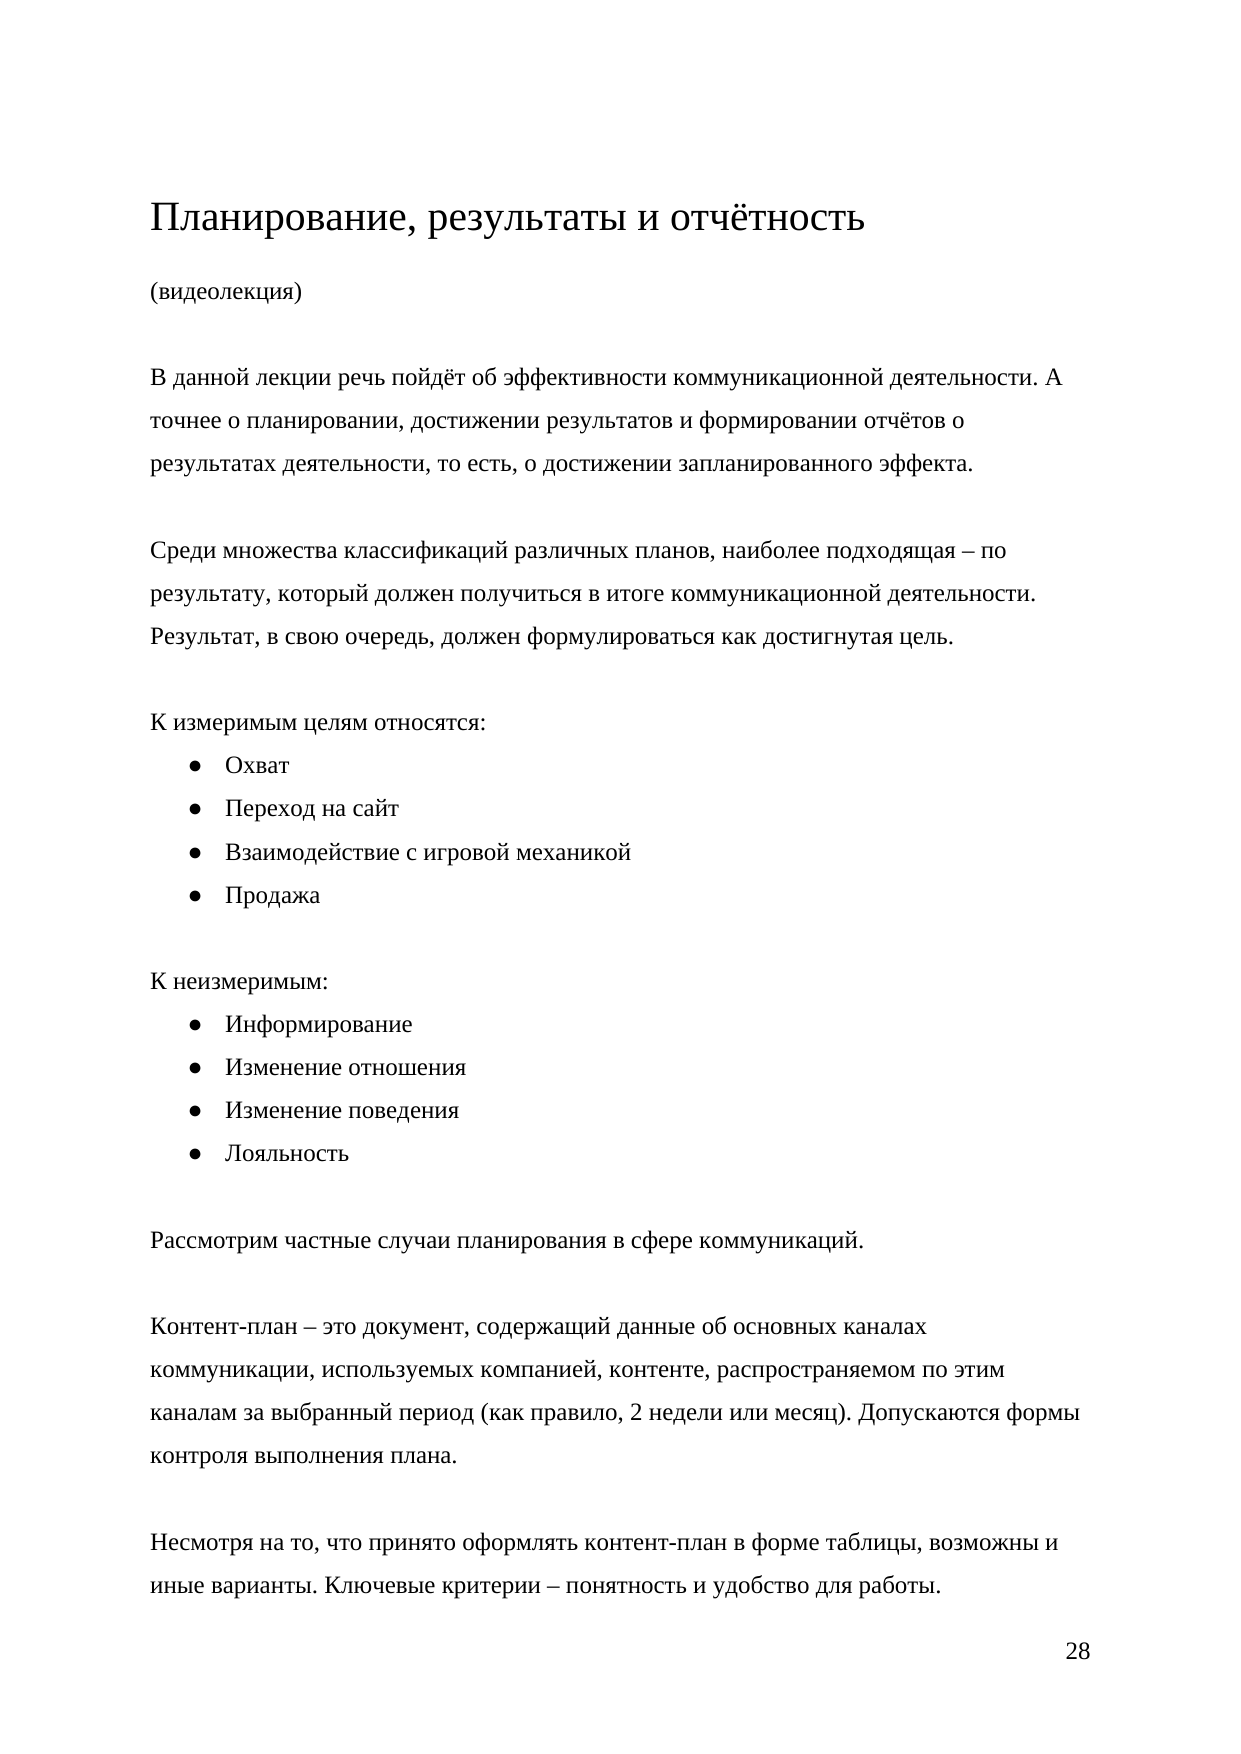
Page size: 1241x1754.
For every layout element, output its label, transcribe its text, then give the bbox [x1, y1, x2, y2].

text В данной лекции речь пойдёт об эффективности коммуникационной деятельности. А точнее о планировании, достижении результатов и формировании отчётов о результатах деятельности, то есть, о достижении запланированного эффекта. [150, 362, 1090, 477]
text К неизмеримым: [150, 966, 1090, 995]
text Среди множества классификаций различных планов, наиболее подходящая – по результату, который должен получиться в итоге коммуникационной деятельности. [150, 535, 1090, 607]
list Взаимодействие с игровой механикой [187, 837, 1090, 865]
text Рассмотрим частные случаи планирования в сфере коммуникаций. [150, 1225, 1090, 1253]
list Охват [187, 750, 1090, 779]
text (видеолекция) [150, 276, 1090, 305]
list Информирование [187, 1009, 1090, 1038]
list Продажа [187, 880, 1090, 908]
subtitle Планирование, результаты и отчётность [150, 192, 1090, 239]
list Лояльность [187, 1138, 1090, 1167]
text Контент-план – это документ, содержащий данные об основных каналах коммуникации, используемых компанией, контенте, распространяемом по этим каналам за выбранный период (как правило, 2 недели или месяц). Допускаются формы контроля выполнения плана. [150, 1311, 1090, 1469]
list Изменение поведения [187, 1095, 1090, 1124]
list Изменение отношения [187, 1052, 1090, 1081]
list Переход на сайт [187, 793, 1090, 822]
text Результат, в свою очередь, должен формулироваться как достигнутая цель. [150, 621, 1090, 650]
text К измеримым целям относятся: [150, 707, 1090, 736]
text Несмотря на то, что принято оформлять контент-план в форме таблицы, возможны и иные варианты. Ключевые критерии – понятность и удобство для работы. [150, 1527, 1090, 1598]
